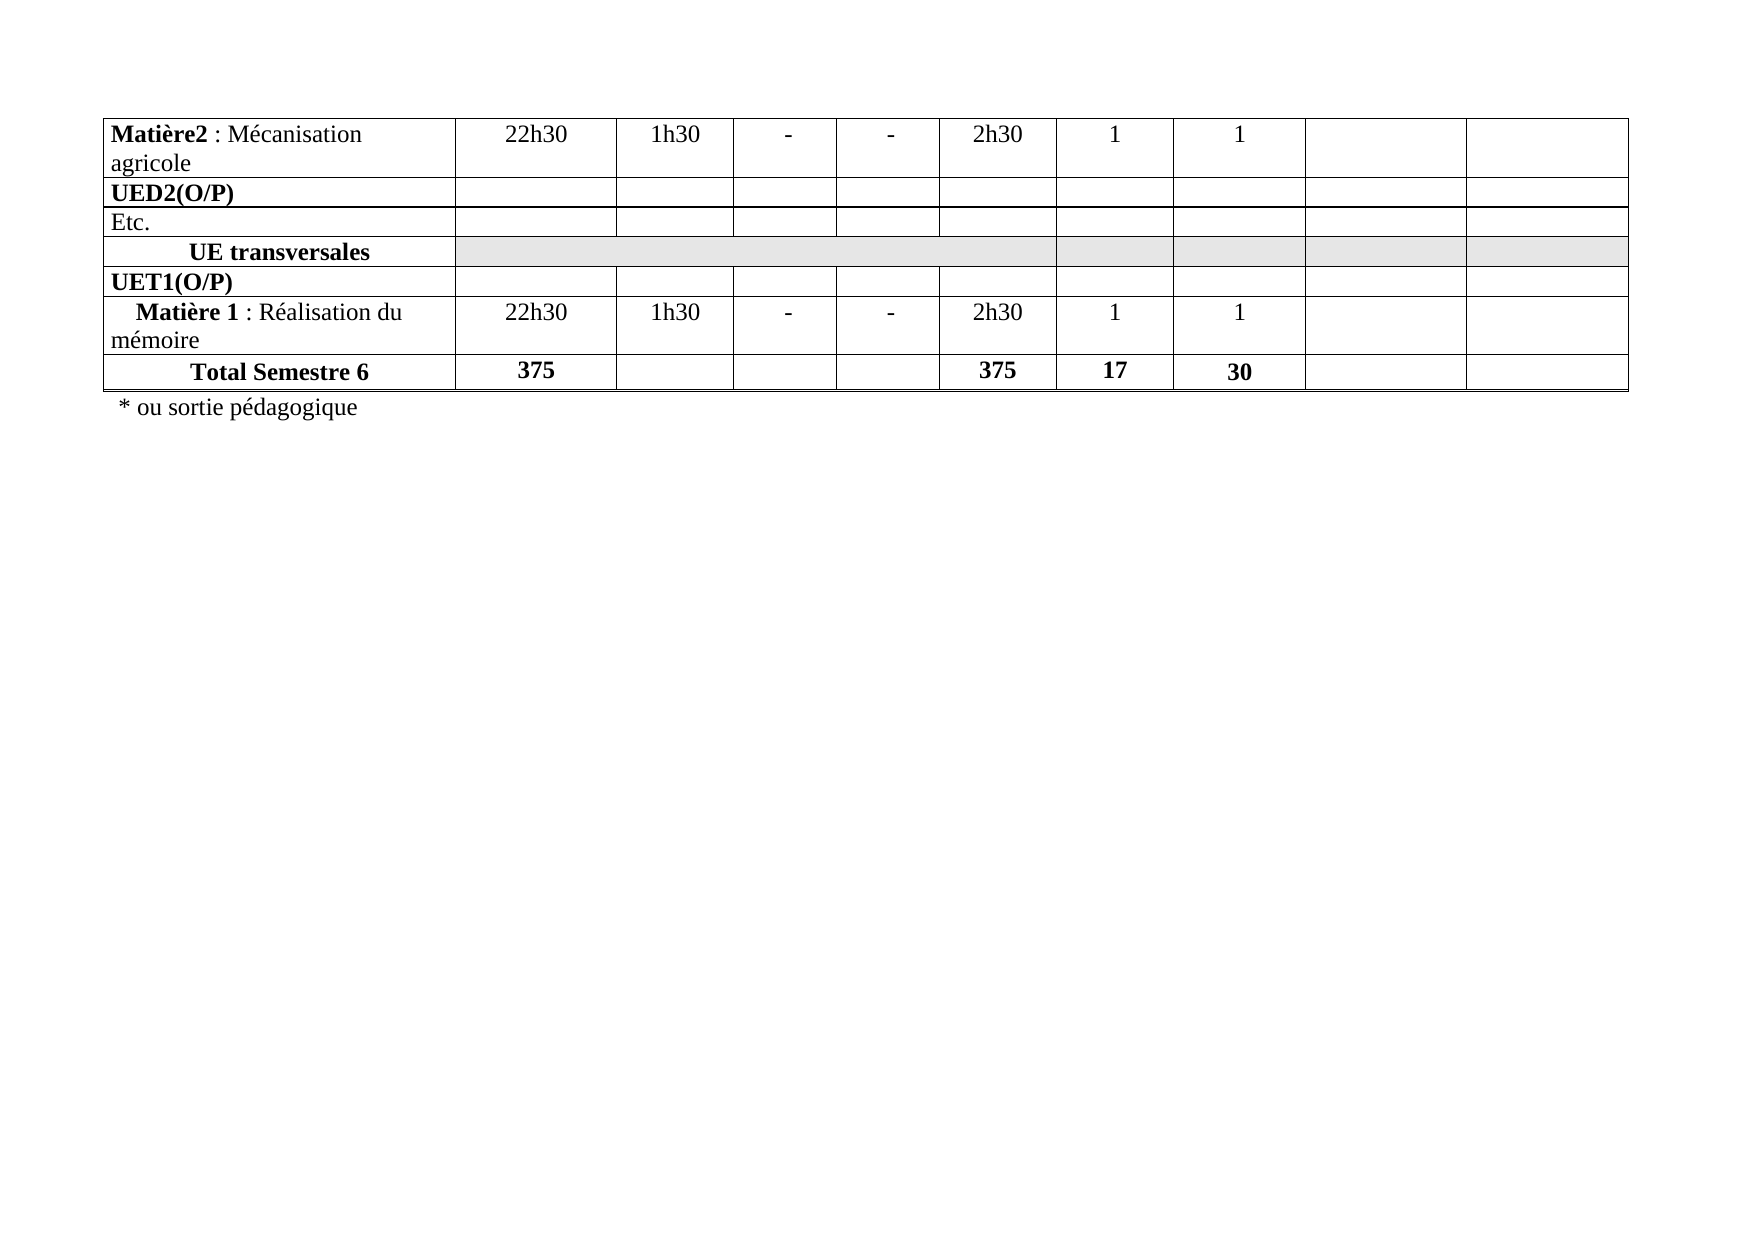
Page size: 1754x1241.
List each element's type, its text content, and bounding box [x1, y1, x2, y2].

table_cell [1467, 297, 1628, 354]
table_cell [1306, 267, 1466, 296]
table_cell 22h30 [456, 119, 616, 177]
table_cell [734, 208, 836, 236]
table_cell Etc. [104, 208, 455, 236]
table_cell 22h30 [456, 297, 616, 354]
table_cell 1h30 [617, 297, 733, 354]
table_cell Matière 1 : Réalisation du mémoire [104, 297, 455, 354]
table_cell 2h30 [940, 297, 1056, 354]
table_cell [734, 178, 836, 206]
table_cell [1306, 119, 1466, 177]
table_cell [617, 208, 733, 236]
table_cell Total Semestre 6 [104, 355, 455, 388]
table_cell 1 [1057, 119, 1173, 177]
table_cell [456, 208, 616, 236]
table_cell [1057, 237, 1173, 266]
table_cell [734, 267, 836, 296]
table_cell Matière2 : Mécanisation agricole [104, 119, 455, 177]
table_cell [1467, 355, 1628, 388]
table_cell 1 [1174, 297, 1305, 354]
table_cell 1 [1174, 119, 1305, 177]
table_cell - [734, 297, 836, 354]
table_cell [837, 267, 939, 296]
table_cell [1306, 355, 1466, 388]
text * ou sortie pédagogique [118, 392, 1636, 420]
table_cell 1h30 [617, 119, 733, 177]
table_cell [940, 208, 1056, 236]
table_cell [1306, 237, 1466, 266]
table_cell [1467, 208, 1628, 236]
table_cell [940, 267, 1056, 296]
table_cell - [837, 119, 939, 177]
table_cell [617, 267, 733, 296]
table_cell [1467, 237, 1628, 266]
table_cell [456, 237, 1056, 266]
table_cell [1174, 237, 1305, 266]
table_cell [1174, 208, 1305, 236]
table_cell - [837, 297, 939, 354]
table_cell [456, 178, 616, 206]
table_cell [1174, 267, 1305, 296]
table_cell 375 [940, 355, 1056, 388]
table_cell UED2(O/P) [104, 178, 455, 206]
table_cell - [734, 119, 836, 177]
table_cell [456, 267, 616, 296]
table_cell [1467, 178, 1628, 206]
table_cell [1467, 119, 1628, 177]
table_cell [734, 355, 836, 388]
table_cell [1057, 267, 1173, 296]
table_cell 1 [1057, 297, 1173, 354]
table_cell [1306, 297, 1466, 354]
table_cell 375 [456, 355, 616, 388]
table_cell [837, 355, 939, 388]
table_cell 17 [1057, 355, 1173, 388]
table_cell [837, 178, 939, 206]
table_cell 2h30 [940, 119, 1056, 177]
table_cell [1057, 208, 1173, 236]
table_cell UE transversales [104, 237, 455, 266]
table_cell [1467, 267, 1628, 296]
table_cell UET1(O/P) [104, 267, 455, 296]
table_cell [940, 178, 1056, 206]
table_cell [1057, 178, 1173, 206]
table_cell [837, 208, 939, 236]
table_cell 30 [1174, 355, 1305, 388]
table_cell [1306, 208, 1466, 236]
table_cell [1306, 178, 1466, 206]
table_cell [617, 178, 733, 206]
table_cell [617, 355, 733, 388]
table_cell [1174, 178, 1305, 206]
